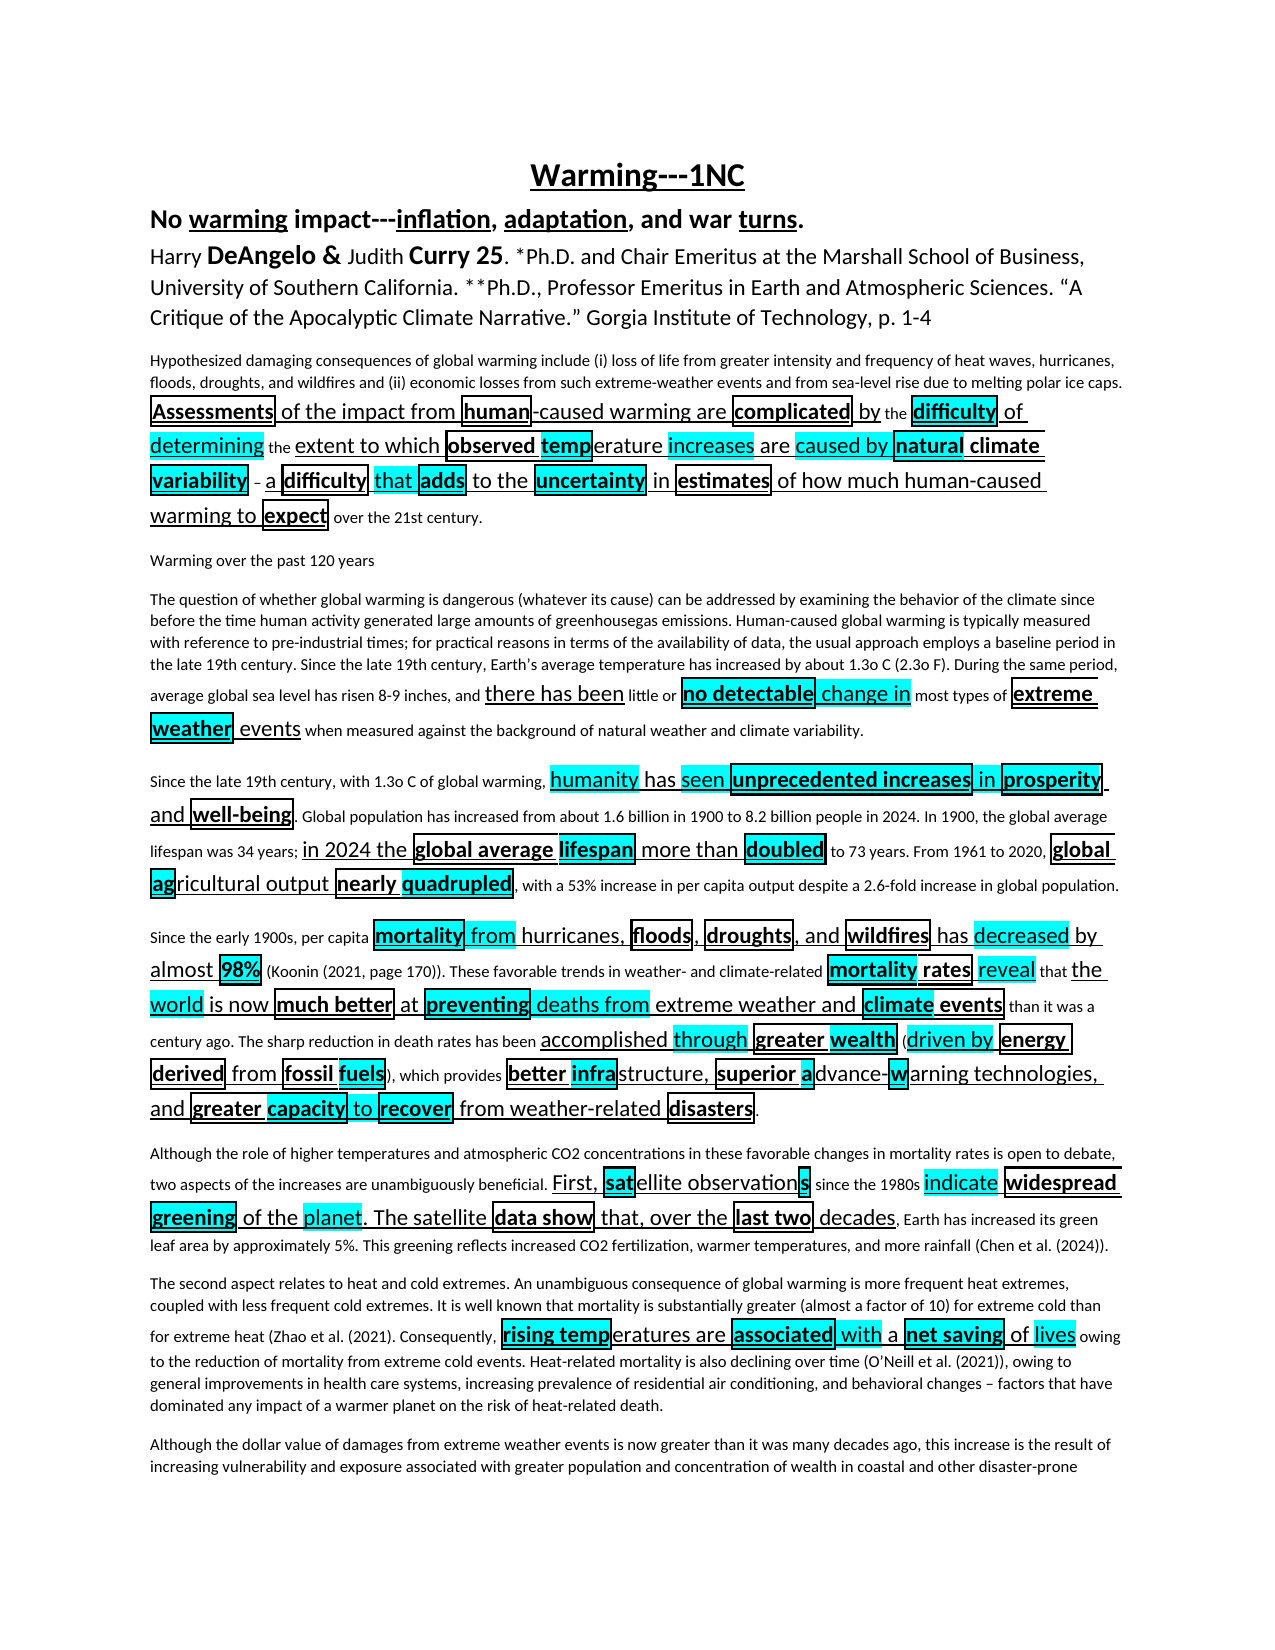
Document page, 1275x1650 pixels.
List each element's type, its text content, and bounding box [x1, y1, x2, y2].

text Since the early 1900s, per capita mortality from hurricanes, floods, droughts, and wildfires has decreased by almost 98% (Koonin (2021, page 170)). These favorable trends in weather- and climate-related mortality rates reveal that the world is now much better at preventing deaths from extreme weather and climate events than it was a century ago. The sharp reduction in death rates has been accomplished through greater wealth (driven by energy derived from fossil fuels), which provides better infrastructure, superior advance-warning technologies, and greater capacity to recover from weather-related disasters. [150, 919, 1125, 1124]
text Harry DeAngelo & Judith Curry 25. *Ph.D. and Chair Emeritus at the Marshall School of Business, University of Southern California. **Ph.D., Professor Emeritus in Earth and Atmospheric Sciences. “A Critique of the Apocalyptic Climate Narrative.” Gorgia Institute of Technology, p. 1-4 [150, 238, 1125, 331]
text The question of whether global warming is dangerous (whatever its cause) can be addressed by examining the behavior of the climate since before the time human activity generated large amounts of greenhousegas emissions. Human-caused global warming is typically measured with reference to pre-industrial times; for practical reasons in terms of the availability of data, the usual approach employs a baseline period in the late 19th century. Since the late 19th century, Earth’s average temperature has increased by about 1.3o C (2.3o F). During the same period, average global sea level has risen 8-9 inches, and there has been little or no detectable change in most types of extreme weather events when measured against the background of natural weather and climate variability. [150, 589, 1125, 744]
text Although the role of higher temperatures and atmospheric CO2 concentrations in these favorable changes in mortality rates is open to debate, two aspects of the increases are unambiguously beneficial. First, satellite observations since the 1980s indicate widespread greening of the planet. The satellite data show that, over the last two decades, Earth has increased its green leaf area by approximately 5%. This greening reflects increased CO2 fertilization, warmer temperatures, and more rainfall (Chen et al. (2024)). [150, 1143, 1125, 1255]
text Hypothesized damaging consequences of global warming include (i) loss of life from greater intensity and frequency of heat waves, hurricanes, floods, droughts, and wildfires and (ii) economic losses from such extreme-weather events and from sea-level rise due to melting polar ice caps. Assessments of the impact from human-caused warming are complicated by the difficulty of determining the extent to which observed temperature increases are caused by natural climate variability – a difficulty that adds to the uncertainty in estimates of how much human-caused warming to expect over the 21st century. [150, 350, 1125, 531]
subtitle No warming impact---inflation, adaptation, and war turns. [150, 202, 1125, 235]
text Warming over the past 120 years [150, 550, 1125, 571]
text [150, 1434, 1125, 1476]
text The second aspect relates to heat and cold extremes. An unambiguous consequence of global warming is more frequent heat extremes, coupled with less frequent cold extremes. It is well known that mortality is substantially greater (almost a factor of 10) for extreme cold than for extreme heat (Zhao et al. (2021). Consequently, rising temperatures are associated with a net saving of lives owing to the reduction of mortality from extreme cold events. Heat-related mortality is also declining over time (O’Neill et al. (2021)), owing to general improvements in health care systems, increasing prevalence of residential air conditioning, and behavioral changes – factors that have dominated any impact of a warmer planet on the risk of heat-related death. [150, 1273, 1125, 1416]
subtitle Warming---1NC [150, 154, 1125, 195]
text Since the late 19th century, with 1.3o C of global warming, humanity has seen unprecedented increases in prosperity and well-being. Global population has increased from about 1.6 billion in 1900 to 8.2 billion people in 2024. In 1900, the global average lifespan was 34 years; in 2024 the global average lifespan more than doubled to 73 years. From 1961 to 2020, global agricultural output nearly quadrupled, with a 53% increase in per capita output despite a 2.6-fold increase in global population. [150, 763, 1125, 899]
